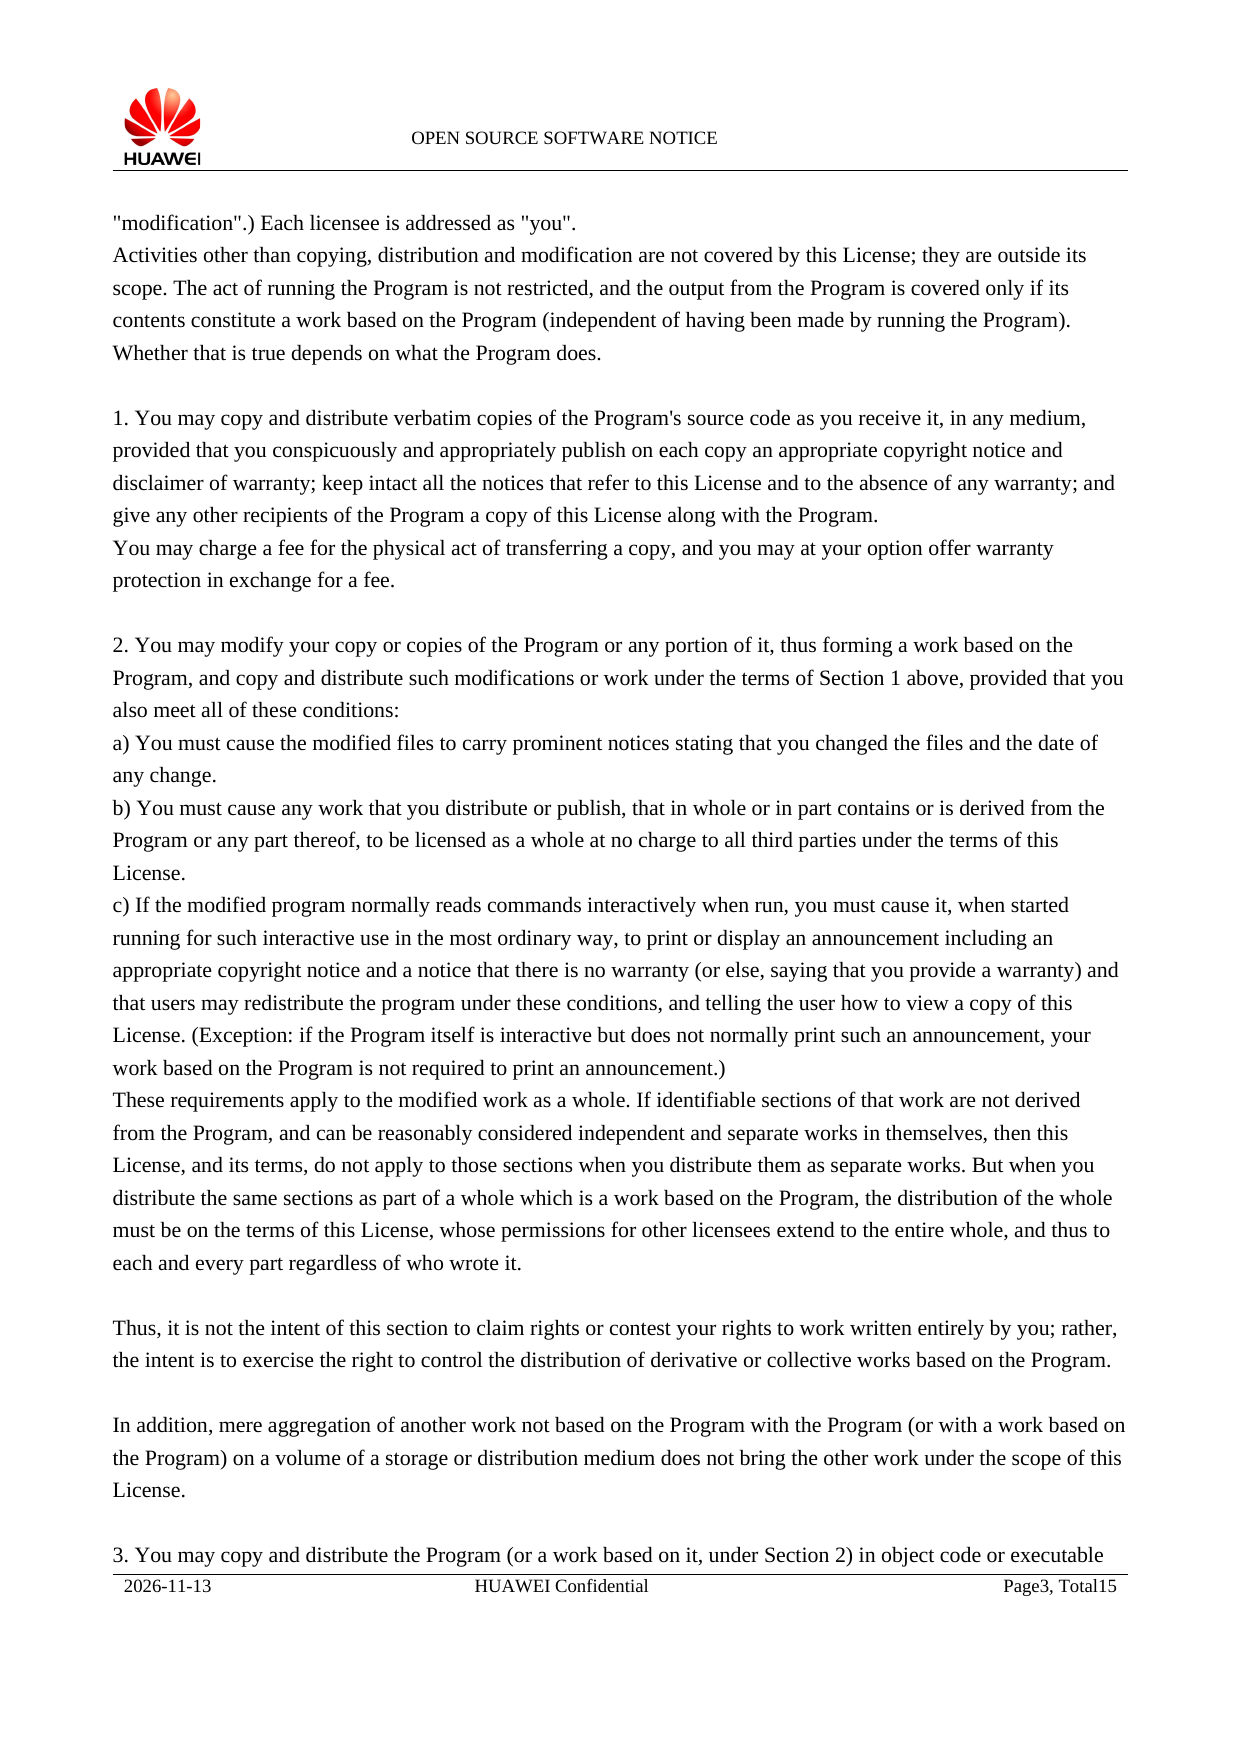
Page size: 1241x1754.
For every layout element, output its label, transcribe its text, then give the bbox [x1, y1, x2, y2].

picture [124, 88, 201, 165]
